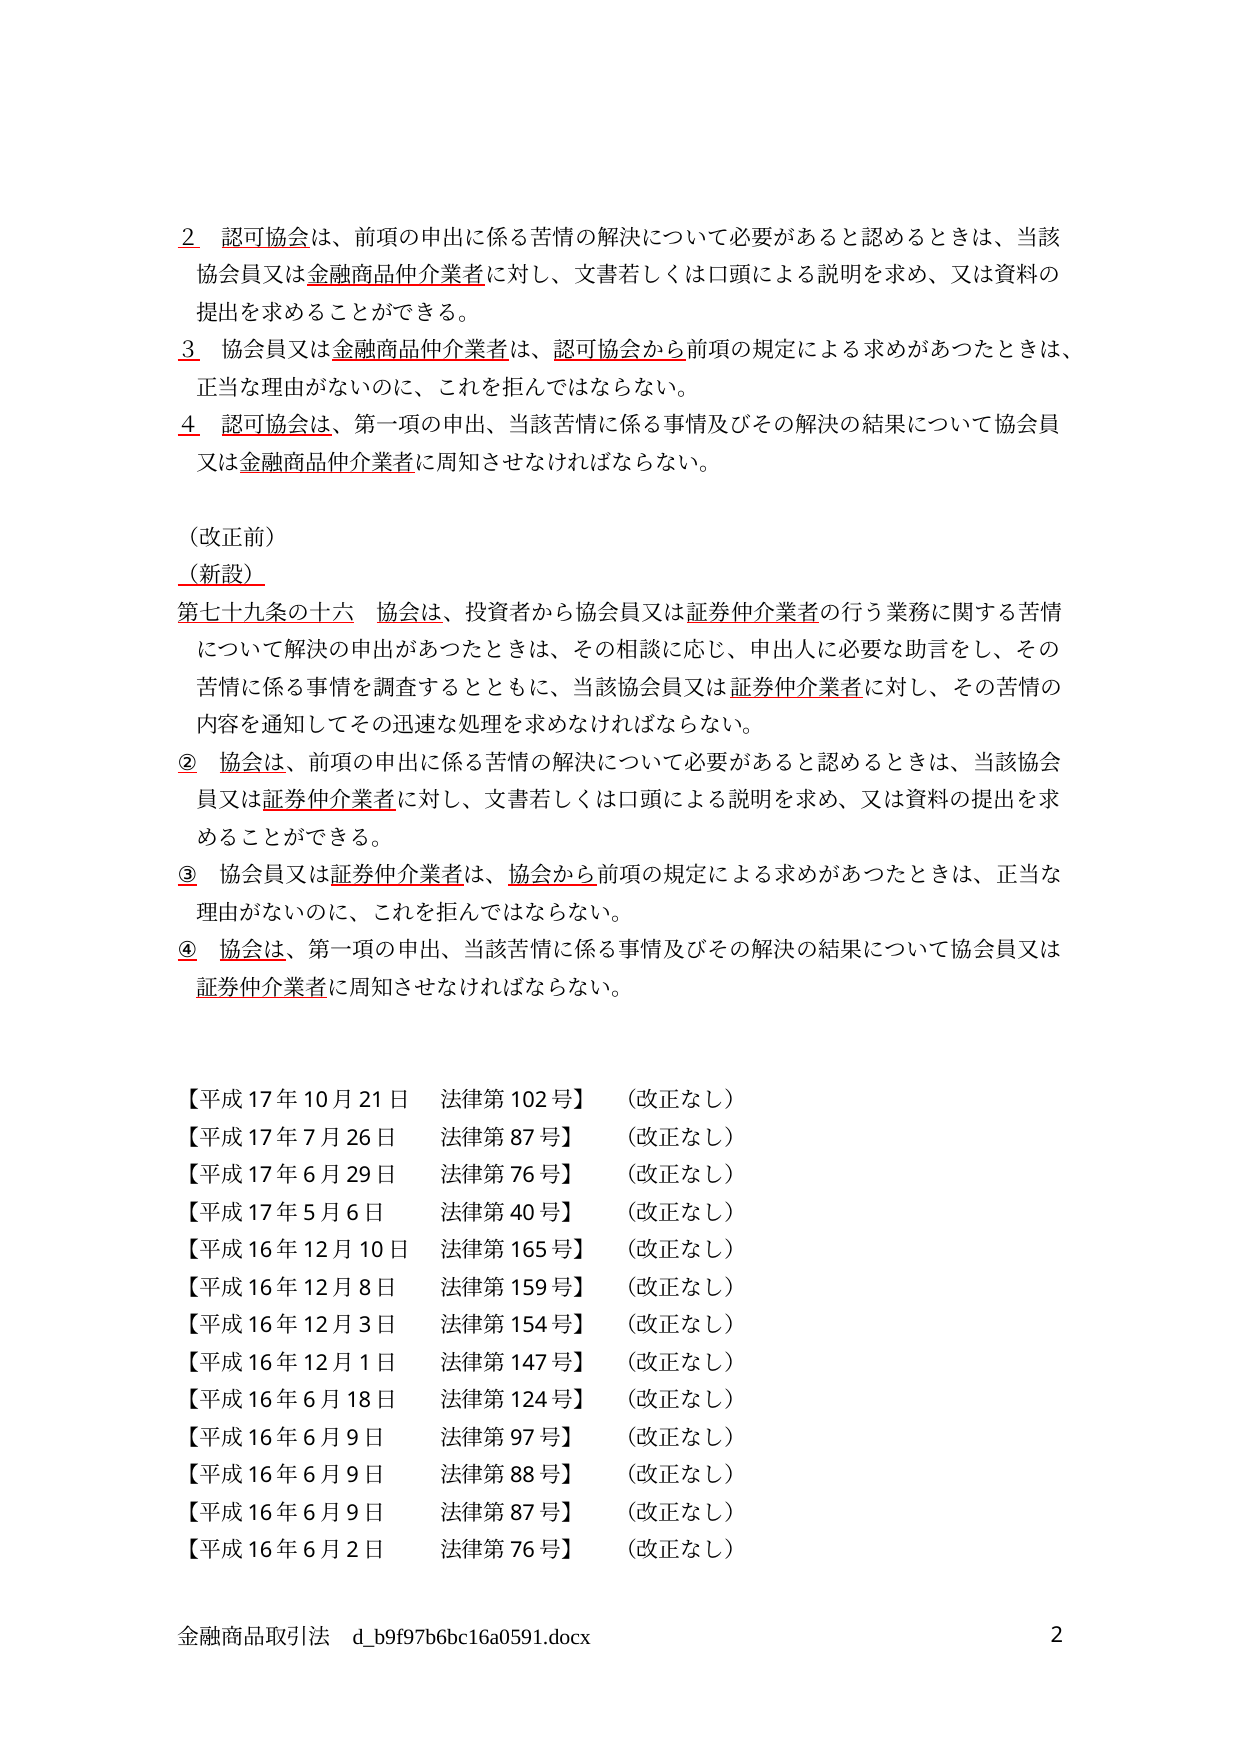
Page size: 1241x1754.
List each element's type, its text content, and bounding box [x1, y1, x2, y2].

text 第七十九条の十六 協会は、投資者から協会員又は証券仲介業者の行う業務に関する苦情について解決の申出があつたときは、その相談に応じ、申出人に必要な助言をし、その苦情に係る事情を調査するとともに、当該協会員又は証券仲介業者に対し、その苦情の内容を通知してその迅速な処理を求めなければならない。 [177, 592, 1063, 742]
text （改正前） [177, 517, 1063, 554]
text ② 協会は、前項の申出に係る苦情の解決について必要があると認めるときは、当該協会員又は証券仲介業者に対し、文書若しくは口頭による説明を求め、又は資料の提出を求めることができる。 [177, 742, 1063, 854]
text 【平成16年6月18日 法律第124号】 （改正なし） [177, 1379, 1063, 1417]
text 【平成17年7月26日 法律第87号】 （改正なし） [177, 1117, 1063, 1154]
text ③ 協会員又は証券仲介業者は、協会から前項の規定による求めがあつたときは、正当な理由がないのに、これを拒んではならない。 [177, 854, 1063, 929]
text ２ 認可協会は、前項の申出に係る苦情の解決について必要があると認めるときは、当該協会員又は金融商品仲介業者に対し、文書若しくは口頭による説明を求め、又は資料の提出を求めることができる。 [177, 217, 1063, 329]
text 【平成16年6月9日 法律第97号】 （改正なし） [177, 1417, 1063, 1454]
text 【平成16年6月9日 法律第88号】 （改正なし） [177, 1454, 1063, 1492]
text 【平成16年6月2日 法律第76号】 （改正なし） [177, 1529, 1063, 1567]
text （新設） [177, 554, 1063, 592]
text 【平成17年10月21日 法律第102号】 （改正なし） [177, 1079, 1063, 1117]
text 【平成16年12月3日 法律第154号】 （改正なし） [177, 1304, 1063, 1342]
text 【平成16年6月9日 法律第87号】 （改正なし） [177, 1492, 1063, 1529]
text 【平成17年6月29日 法律第76号】 （改正なし） [177, 1154, 1063, 1192]
text ３ 協会員又は金融商品仲介業者は、認可協会から前項の規定による求めがあつたときは、正当な理由がないのに、これを拒んではならない。 [177, 329, 1063, 404]
text 【平成16年12月8日 法律第159号】 （改正なし） [177, 1267, 1063, 1304]
text 【平成16年12月10日 法律第165号】 （改正なし） [177, 1229, 1063, 1267]
text 【平成16年12月1日 法律第147号】 （改正なし） [177, 1342, 1063, 1379]
text 【平成17年5月6日 法律第40号】 （改正なし） [177, 1192, 1063, 1229]
text ④ 協会は、第一項の申出、当該苦情に係る事情及びその解決の結果について協会員又は証券仲介業者に周知させなければならない。 [177, 929, 1063, 1004]
text ４ 認可協会は、第一項の申出、当該苦情に係る事情及びその解決の結果について協会員又は金融商品仲介業者に周知させなければならない。 [177, 404, 1063, 479]
